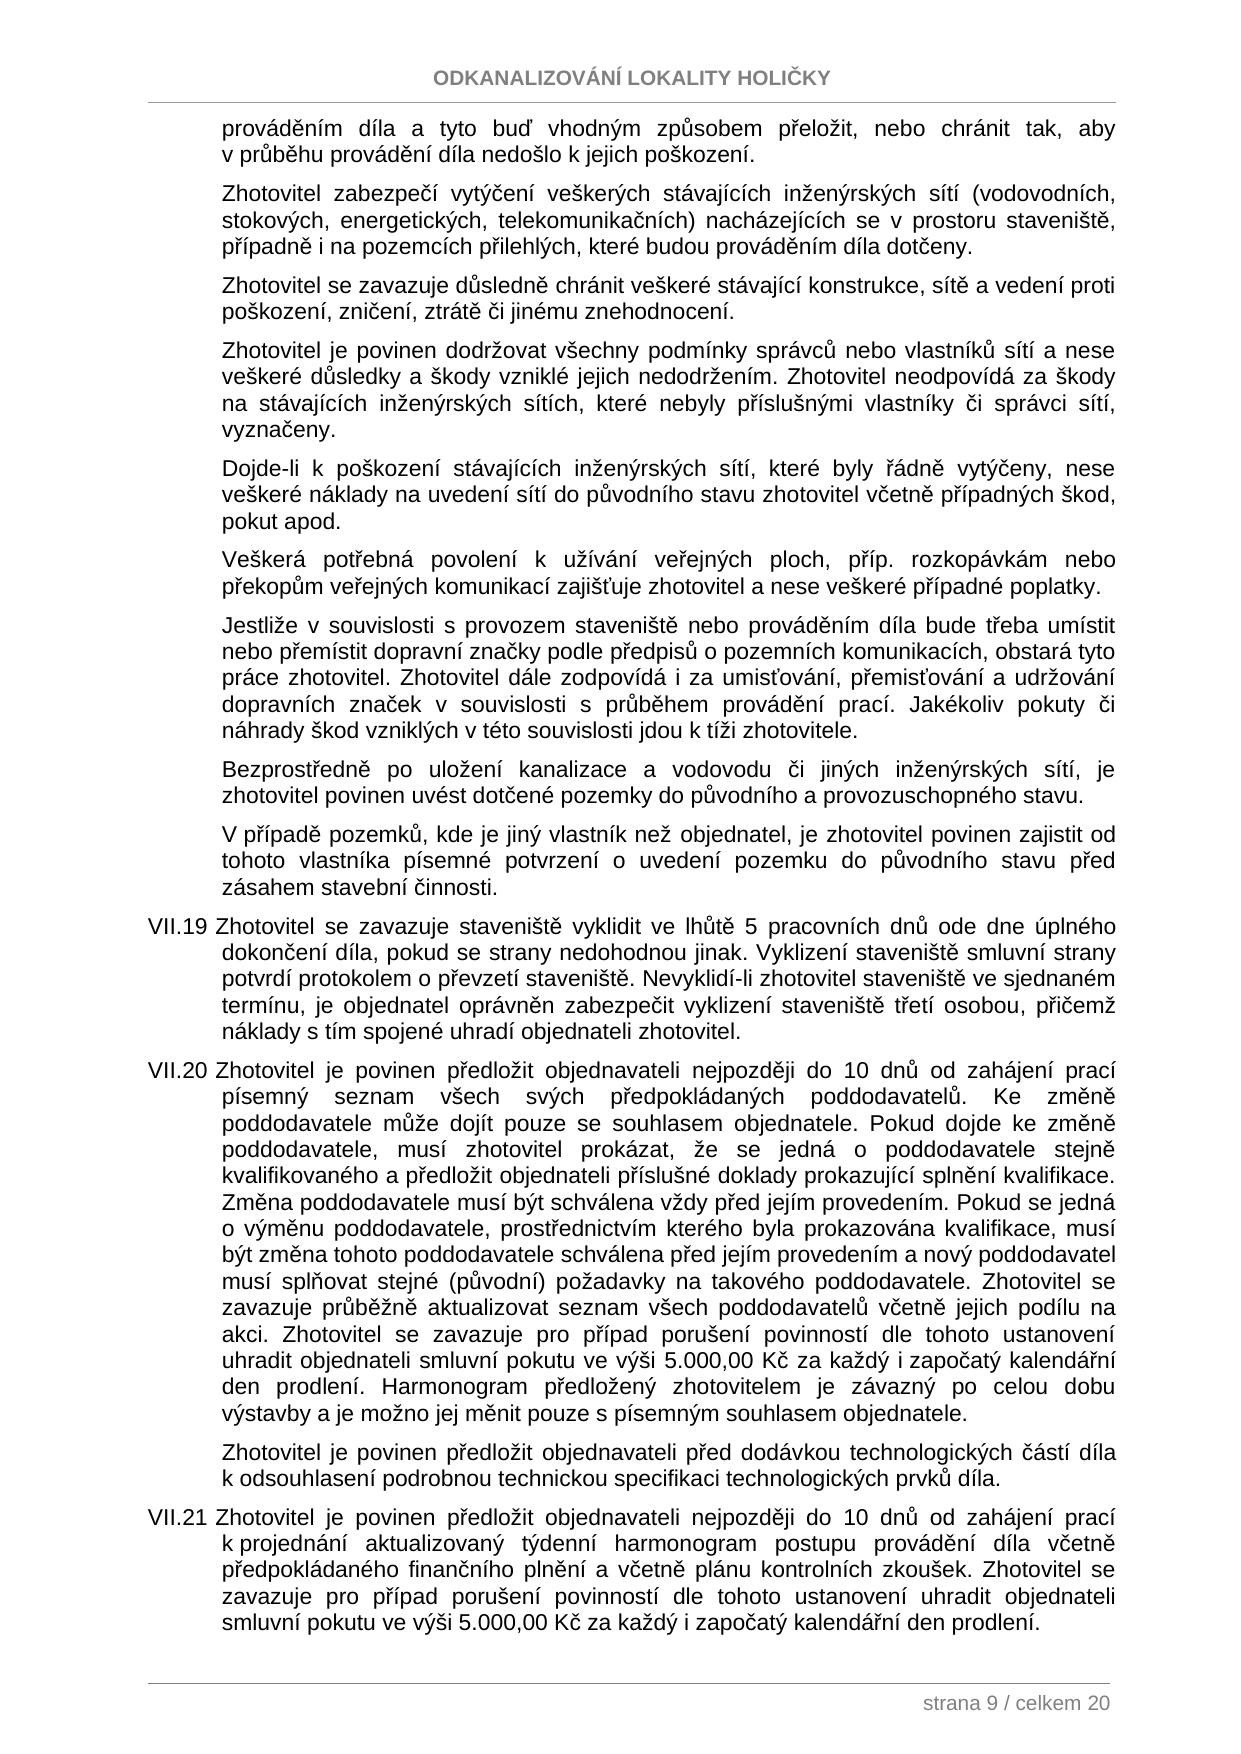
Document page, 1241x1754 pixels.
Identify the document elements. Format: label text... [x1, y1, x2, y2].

text V případě pozemků, kde je jiný vlastník než objednatel, je zhotovitel povinen zajistit od tohoto vlastníka písemné potvrzení o uvedení pozemku do původního stavu před zásahem stavební činnosti. [222, 821, 1116, 900]
list Zhotovitel se zavazuje staveniště vyklidit ve lhůtě 5 pracovních dnů ode dne úplného dokončení díla, pokud se strany nedohodnou jinak. Vyklizení staveniště smluvní strany potvrdí protokolem o převzetí staveniště. Nevyklidí-li zhotovitel staveniště ve sjednaném termínu, je objednatel oprávněn zabezpečit vyklizení staveniště třetí osobou, přičemž náklady s tím spojené uhradí objednateli zhotovitel. [148, 913, 1116, 1044]
list Zhotovitel je povinen předložit objednavateli nejpozději do 10 dnů od zahájení prací k projednání aktualizovaný týdenní harmonogram postupu provádění díla včetně předpokládaného finančního plnění a včetně plánu kontrolních zkoušek. Zhotovitel se zavazuje pro případ porušení povinností dle tohoto ustanovení uhradit objednateli smluvní pokutu ve výši 5.000,00 Kč za každý i započatý kalendářní den prodlení. [148, 1504, 1116, 1635]
list Zhotovitel je povinen předložit objednavateli nejpozději do 10 dnů od zahájení prací písemný seznam všech svých předpokládaných poddodavatelů. Ke změně poddodavatele může dojít pouze se souhlasem objednatele. Pokud dojde ke změně poddodavatele, musí zhotovitel prokázat, že se jedná o poddodavatele stejně kvalifikovaného a předložit objednateli příslušné doklady prokazující splnění kvalifikace. Změna poddodavatele musí být schválena vždy před jejím provedením. Pokud se jedná o výměnu poddodavatele, prostřednictvím kterého byla prokazována kvalifikace, musí být změna tohoto poddodavatele schválena před jejím provedením a nový poddodavatel musí splňovat stejné (původní) požadavky na takového poddodavatele. Zhotovitel se zavazuje průběžně aktualizovat seznam všech poddodavatelů včetně jejich podílu na akci. Zhotovitel se zavazuje pro případ porušení povinností dle tohoto ustanovení uhradit objednateli smluvní pokutu ve výši 5.000,00 Kč za každý i započatý kalendářní den prodlení. Harmonogram předložený zhotovitelem je závazný po celou dobu výstavby a je možno jej měnit pouze s písemným souhlasem objednatele. [148, 1057, 1116, 1426]
text Zhotovitel zabezpečí vytýčení veškerých stávajících inženýrských sítí (vodovodních, stokových, energetických, telekomunikačních) nacházejících se v prostoru staveniště, případně i na pozemcích přilehlých, které budou prováděním díla dotčeny. [222, 180, 1116, 259]
text Zhotovitel je povinen předložit objednavateli před dodávkou technologických částí díla k odsouhlasení podrobnou technickou specifikaci technologických prvků díla. [222, 1438, 1116, 1491]
text Zhotovitel je povinen dodržovat všechny podmínky správců nebo vlastníků sítí a nese veškeré důsledky a škody vzniklé jejich nedodržením. Zhotovitel neodpovídá za škody na stávajících inženýrských sítích, které nebyly příslušnými vlastníky či správci sítí, vyznačeny. [222, 337, 1116, 442]
text Dojde-li k poškození stávajících inženýrských sítí, které byly řádně vytýčeny, nese veškeré náklady na uvedení sítí do původního stavu zhotovitel včetně případných škod, pokut apod. [222, 455, 1116, 534]
text Veškerá potřebná povolení k užívání veřejných ploch, příp. rozkopávkám nebo překopům veřejných komunikací zajišťuje zhotovitel a nese veškeré případné poplatky. [222, 546, 1116, 599]
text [222, 115, 1116, 168]
text Zhotovitel se zavazuje důsledně chránit veškeré stávající konstrukce, sítě a vedení proti poškození, zničení, ztrátě či jinému znehodnocení. [222, 272, 1116, 324]
text Bezprostředně po uložení kanalizace a vodovodu či jiných inženýrských sítí, je zhotovitel povinen uvést dotčené pozemky do původního a provozuschopného stavu. [222, 756, 1116, 809]
text Jestliže v souvislosti s provozem staveniště nebo prováděním díla bude třeba umístit nebo přemístit dopravní značky podle předpisů o pozemních komunikacích, obstará tyto práce zhotovitel. Zhotovitel dále zodpovídá i za umisťování, přemisťování a udržování dopravních značek v souvislosti s průběhem provádění prací. Jakékoliv pokuty či náhrady škod vzniklých v této souvislosti jdou k tíži zhotovitele. [222, 612, 1116, 743]
